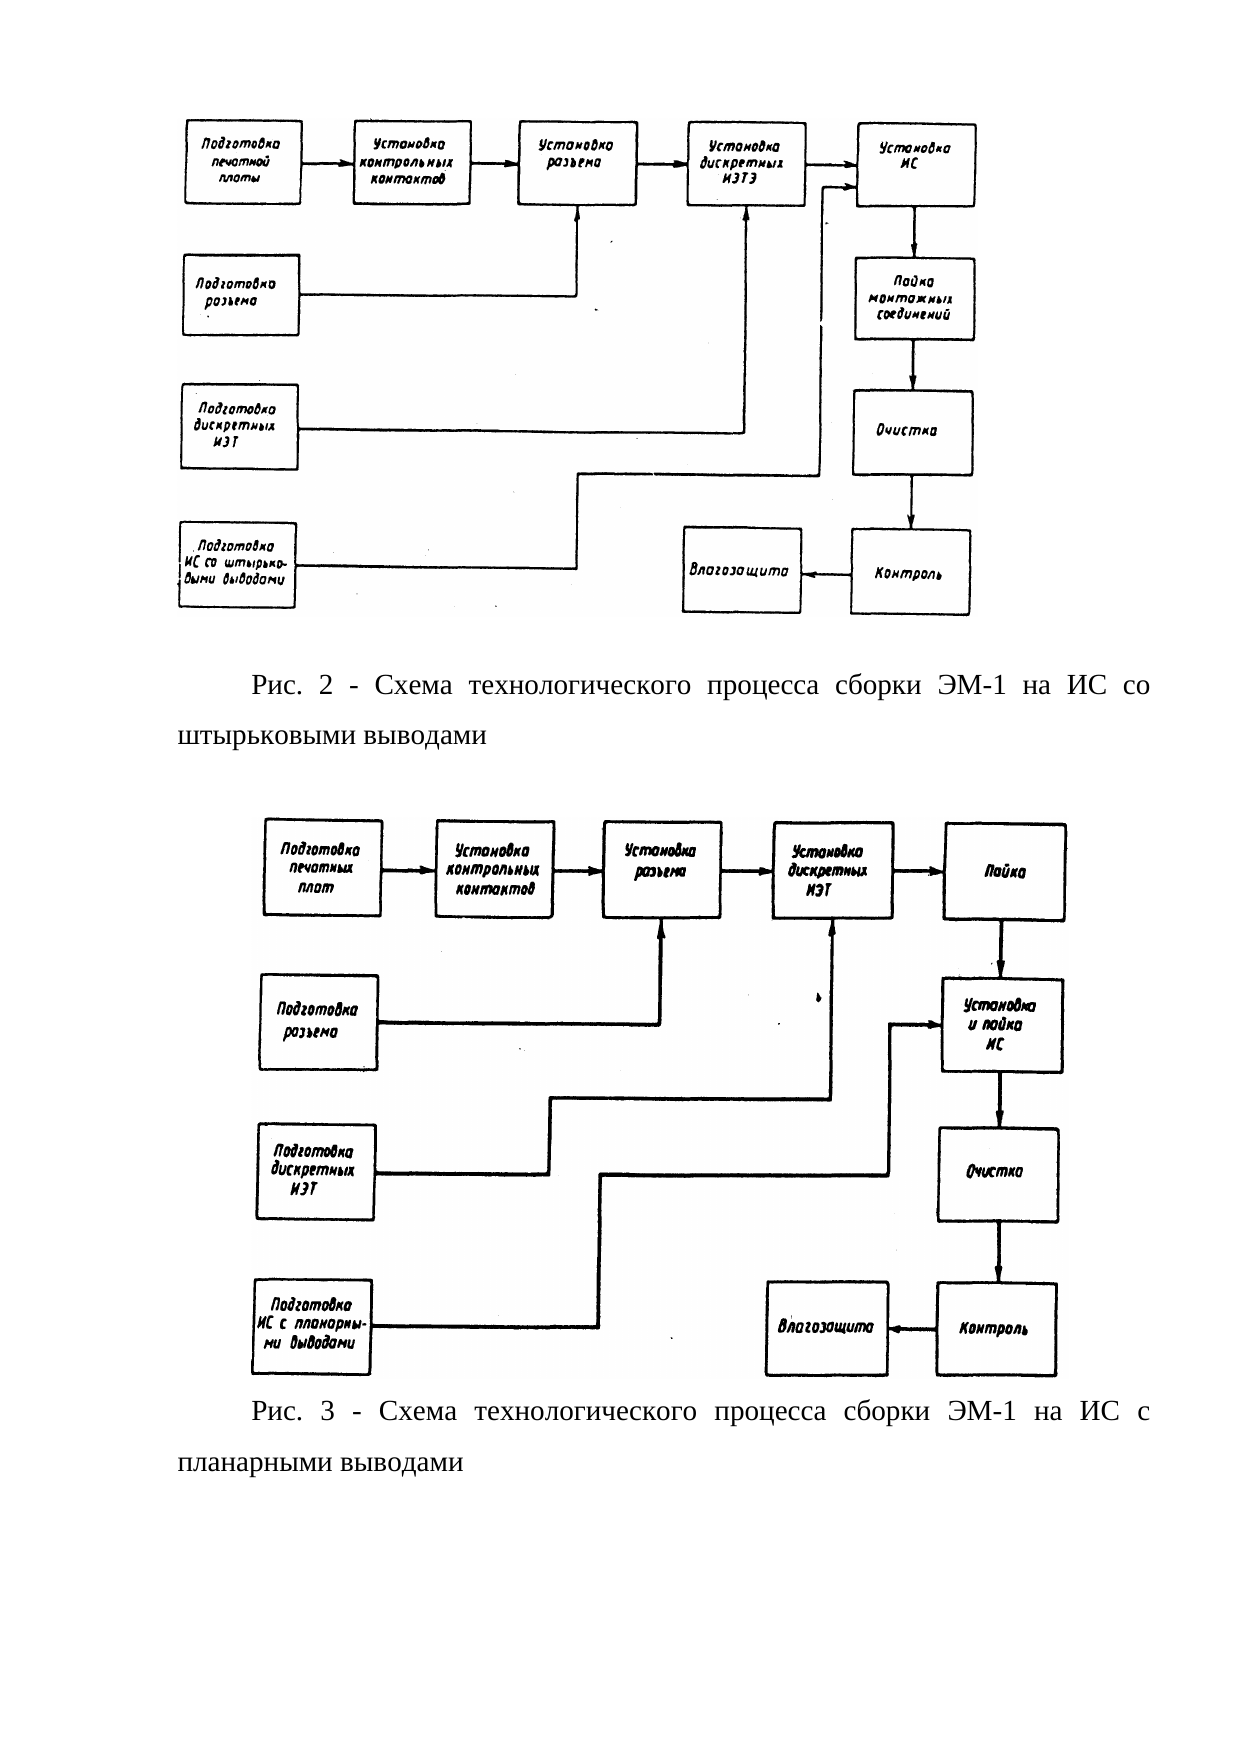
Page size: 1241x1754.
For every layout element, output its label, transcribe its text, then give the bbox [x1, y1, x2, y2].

picture [177, 118, 978, 617]
text Рис. 2 - Схема технологического процесса сборки ЭМ-1 на ИС со штырьковыми выводами [177, 667, 1152, 751]
text Рис. 3 - Схема технологического процесса сборки ЭМ-1 на ИС с планарными выводами [177, 1393, 1152, 1477]
picture [251, 817, 1069, 1379]
